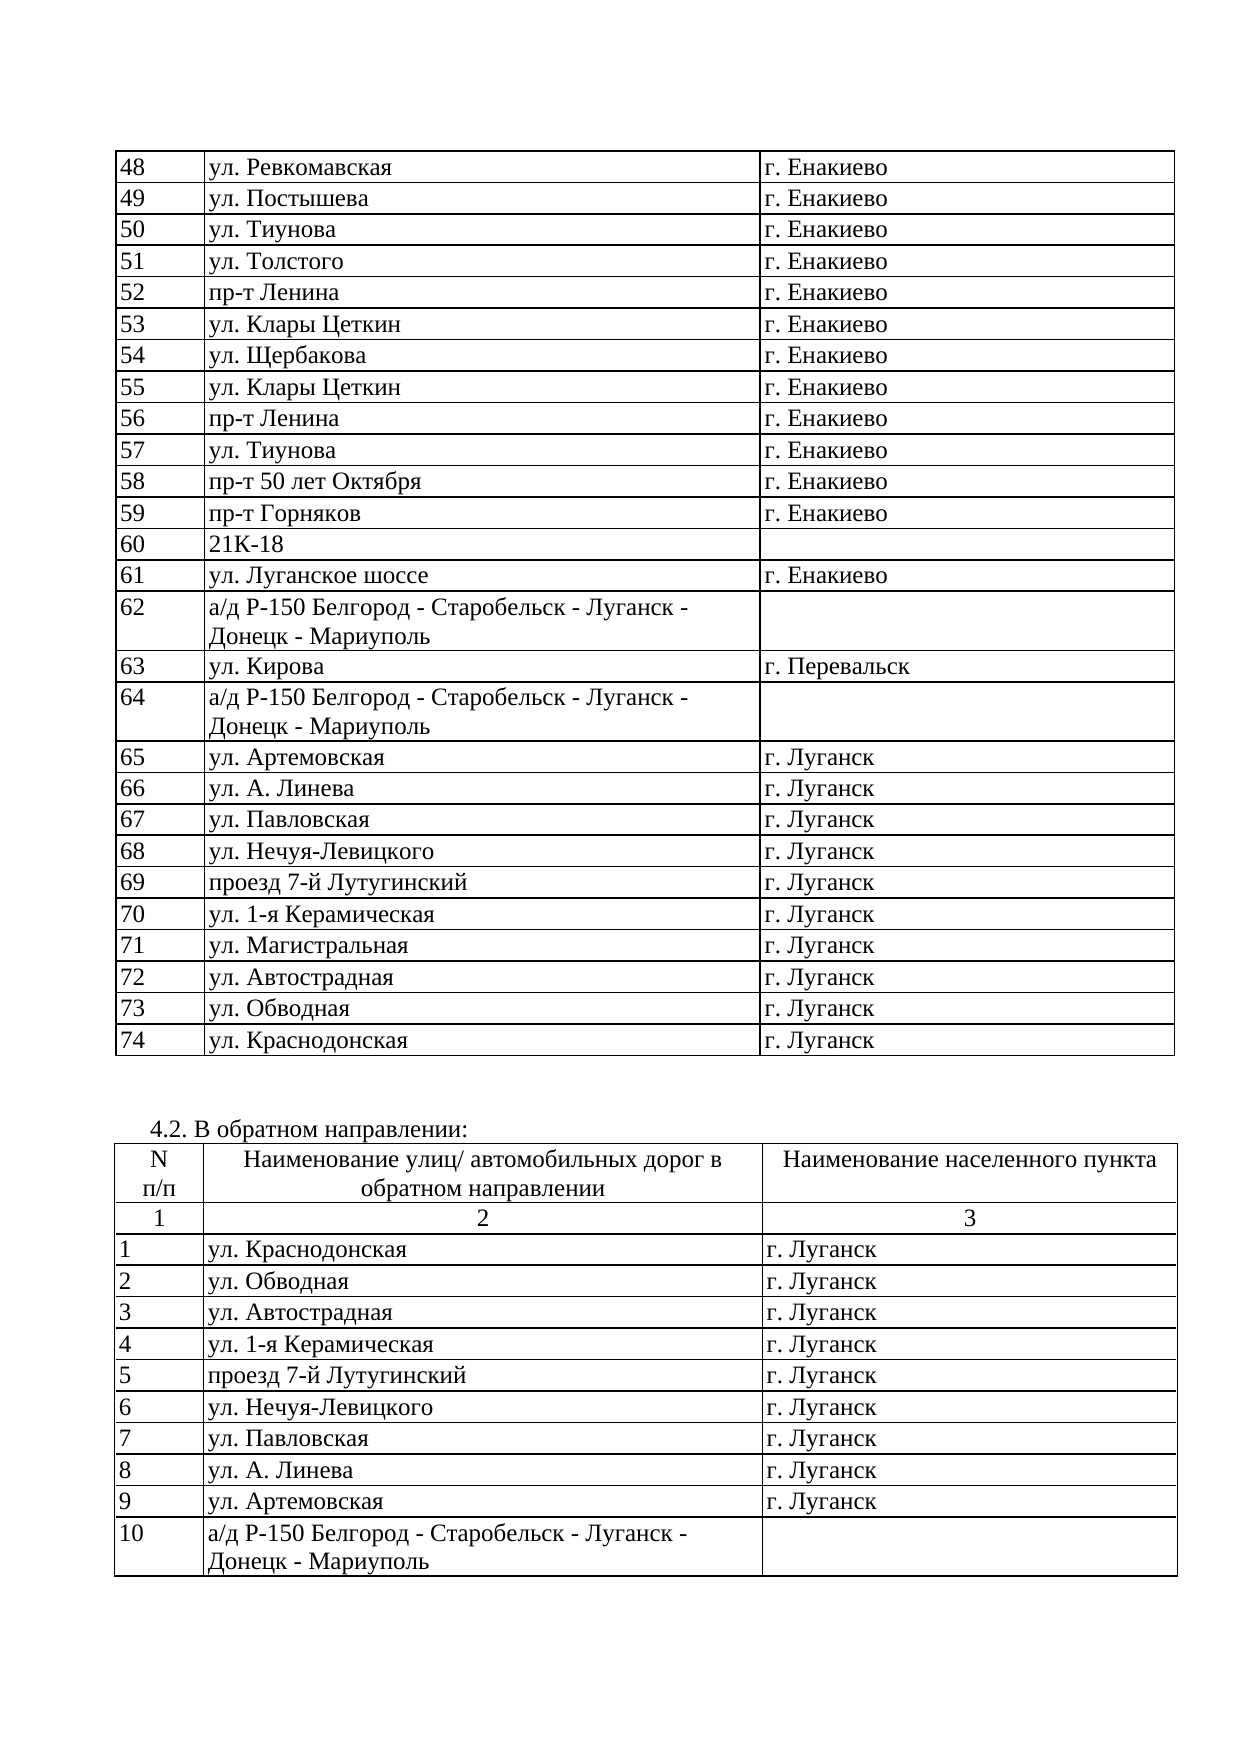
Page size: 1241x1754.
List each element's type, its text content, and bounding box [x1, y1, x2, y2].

table_cell г. Луганск [763, 1233, 1177, 1264]
table_cell 72 [117, 962, 204, 992]
table_cell г. Енакиево [761, 372, 1174, 402]
table_cell ул. Артемовская [205, 742, 759, 771]
table_cell 53 [117, 309, 204, 339]
table_cell г. Луганск [763, 1390, 1177, 1422]
table_cell 9 [115, 1486, 203, 1516]
table_cell г. Енакиево [761, 309, 1174, 339]
table_cell 7 [115, 1423, 203, 1453]
table_cell ул. Луганское шоссе [205, 561, 759, 590]
table_cell ул. Краснодонская [204, 1235, 762, 1264]
table_cell 3 [115, 1297, 203, 1327]
table_cell 66 [117, 773, 204, 803]
table_cell 69 [117, 867, 204, 897]
table_cell г. Луганск [763, 1453, 1177, 1484]
table_header Наименование улиц/ автомобильных дорог в обратном направлении [204, 1144, 762, 1201]
table_cell 65 [117, 742, 204, 771]
table_cell 70 [117, 899, 204, 929]
table_cell ул. Краснодонская [205, 1025, 759, 1054]
table_cell 61 [117, 561, 204, 590]
table_cell г. Енакиево [761, 498, 1174, 527]
table_cell г. Луганск [761, 742, 1174, 771]
table_cell г. Енакиево [761, 246, 1174, 276]
table_cell 62 [117, 592, 204, 649]
table_cell 2 [204, 1203, 762, 1233]
table_cell г. Енакиево [761, 403, 1174, 433]
table_cell г. Луганск [761, 993, 1174, 1023]
table_cell г. Луганск [761, 930, 1174, 960]
table_cell г. Енакиево [761, 183, 1174, 213]
table_cell 68 [117, 836, 204, 866]
table_cell ул. Клары Цеткин [205, 309, 759, 339]
table_cell ул. Артемовская [204, 1486, 762, 1516]
table_cell ул. А. Линева [204, 1455, 762, 1484]
table_cell 56 [117, 403, 204, 433]
table_cell 21К-18 [205, 529, 759, 559]
table_cell г. Енакиево [761, 466, 1174, 496]
table_cell 57 [117, 435, 204, 464]
table_cell 5 [115, 1360, 203, 1390]
table_cell ул. Павловская [205, 805, 759, 834]
table_cell [761, 592, 1174, 649]
table_cell ул. Обводная [204, 1266, 762, 1296]
table_cell а/д Р-150 Белгород - Старобельск - Луганск - Донецк - Мариуполь [204, 1518, 762, 1575]
table_cell 48 [117, 152, 204, 181]
table_cell 1 [115, 1234, 203, 1264]
table_cell ул. Клары Цеткин [205, 372, 759, 402]
table_cell проезд 7-й Лутугинский [204, 1360, 762, 1390]
table_cell ул. Кирова [205, 651, 759, 681]
table_cell г. Луганск [761, 867, 1174, 897]
table_cell ул. Постышева [205, 183, 759, 213]
table_cell 64 [117, 683, 204, 740]
table_cell [761, 683, 1174, 740]
table_cell 1 [115, 1203, 203, 1233]
table_cell г. Луганск [763, 1264, 1177, 1296]
table_cell ул. Обводная [205, 993, 759, 1023]
table_cell ул. Нечуя-Левицкого [205, 836, 759, 866]
table_cell 59 [117, 498, 204, 527]
table_header N п/п [115, 1144, 203, 1201]
table_cell 60 [117, 529, 204, 559]
table_cell 8 [115, 1454, 203, 1484]
table_cell пр-т Ленина [205, 403, 759, 433]
table_header Наименование населенного пункта [763, 1144, 1177, 1201]
table_cell [763, 1516, 1177, 1575]
table_cell г. Луганск [763, 1422, 1177, 1453]
table_cell 6 [115, 1391, 203, 1422]
table_cell 55 [117, 372, 204, 402]
text 4.2. В обратном направлении: [150, 1114, 1090, 1142]
table_cell г. Луганск [763, 1359, 1177, 1390]
table_cell ул. Щербакова [205, 340, 759, 370]
table_cell г. Енакиево [761, 435, 1174, 464]
table_cell а/д Р-150 Белгород - Старобельск - Луганск - Донецк - Мариуполь [205, 592, 759, 649]
table_cell [761, 529, 1174, 559]
table_cell 3 [763, 1201, 1177, 1233]
table_cell 67 [117, 805, 204, 834]
table_cell г. Луганск [763, 1485, 1177, 1516]
table_cell 4 [115, 1328, 203, 1359]
table_cell г. Луганск [763, 1296, 1177, 1327]
table_cell г. Луганск [763, 1327, 1177, 1359]
table_cell 63 [117, 651, 204, 681]
table_cell ул. Тиунова [205, 435, 759, 464]
table_cell г. Луганск [761, 773, 1174, 803]
table_cell 49 [117, 183, 204, 213]
table_cell ул. 1-я Керамическая [205, 899, 759, 929]
table_cell пр-т 50 лет Октября [205, 466, 759, 496]
table_cell ул. Павловская [204, 1423, 762, 1453]
table_cell ул. Нечуя-Левицкого [204, 1392, 762, 1422]
table_cell 58 [117, 466, 204, 496]
table_cell ул. Магистральная [205, 930, 759, 960]
table_cell ул. Автострадная [204, 1297, 762, 1327]
table_cell 51 [117, 246, 204, 276]
table_cell г. Луганск [761, 836, 1174, 866]
table_cell 10 [115, 1517, 203, 1575]
table_cell г. Енакиево [761, 152, 1174, 181]
table_cell г. Енакиево [761, 215, 1174, 244]
table_cell г. Енакиево [761, 277, 1174, 307]
table_cell г. Перевальск [761, 651, 1174, 681]
table_cell 54 [117, 340, 204, 370]
table_cell г. Луганск [761, 899, 1174, 929]
table_cell ул. Толстого [205, 246, 759, 276]
table_cell пр-т Ленина [205, 277, 759, 307]
table_cell 52 [117, 277, 204, 307]
table_cell ул. 1-я Керамическая [204, 1329, 762, 1359]
table_cell г. Енакиево [761, 561, 1174, 590]
table_cell 74 [117, 1025, 204, 1054]
table_cell ул. Автострадная [205, 962, 759, 992]
table_cell г. Луганск [761, 805, 1174, 834]
table_cell 73 [117, 993, 204, 1023]
table_cell 71 [117, 930, 204, 960]
table_cell г. Луганск [761, 1025, 1174, 1054]
table_cell г. Луганск [761, 962, 1174, 992]
table_cell 50 [117, 215, 204, 244]
table_cell г. Енакиево [761, 340, 1174, 370]
table_cell ул. Тиунова [205, 215, 759, 244]
table_cell а/д Р-150 Белгород - Старобельск - Луганск - Донецк - Мариуполь [205, 683, 759, 740]
table_cell проезд 7-й Лутугинский [205, 867, 759, 897]
table_cell ул. А. Линева [205, 773, 759, 803]
table_cell ул. Ревкомавская [205, 152, 759, 181]
table_cell 2 [115, 1265, 203, 1296]
table_cell пр-т Горняков [205, 498, 759, 527]
